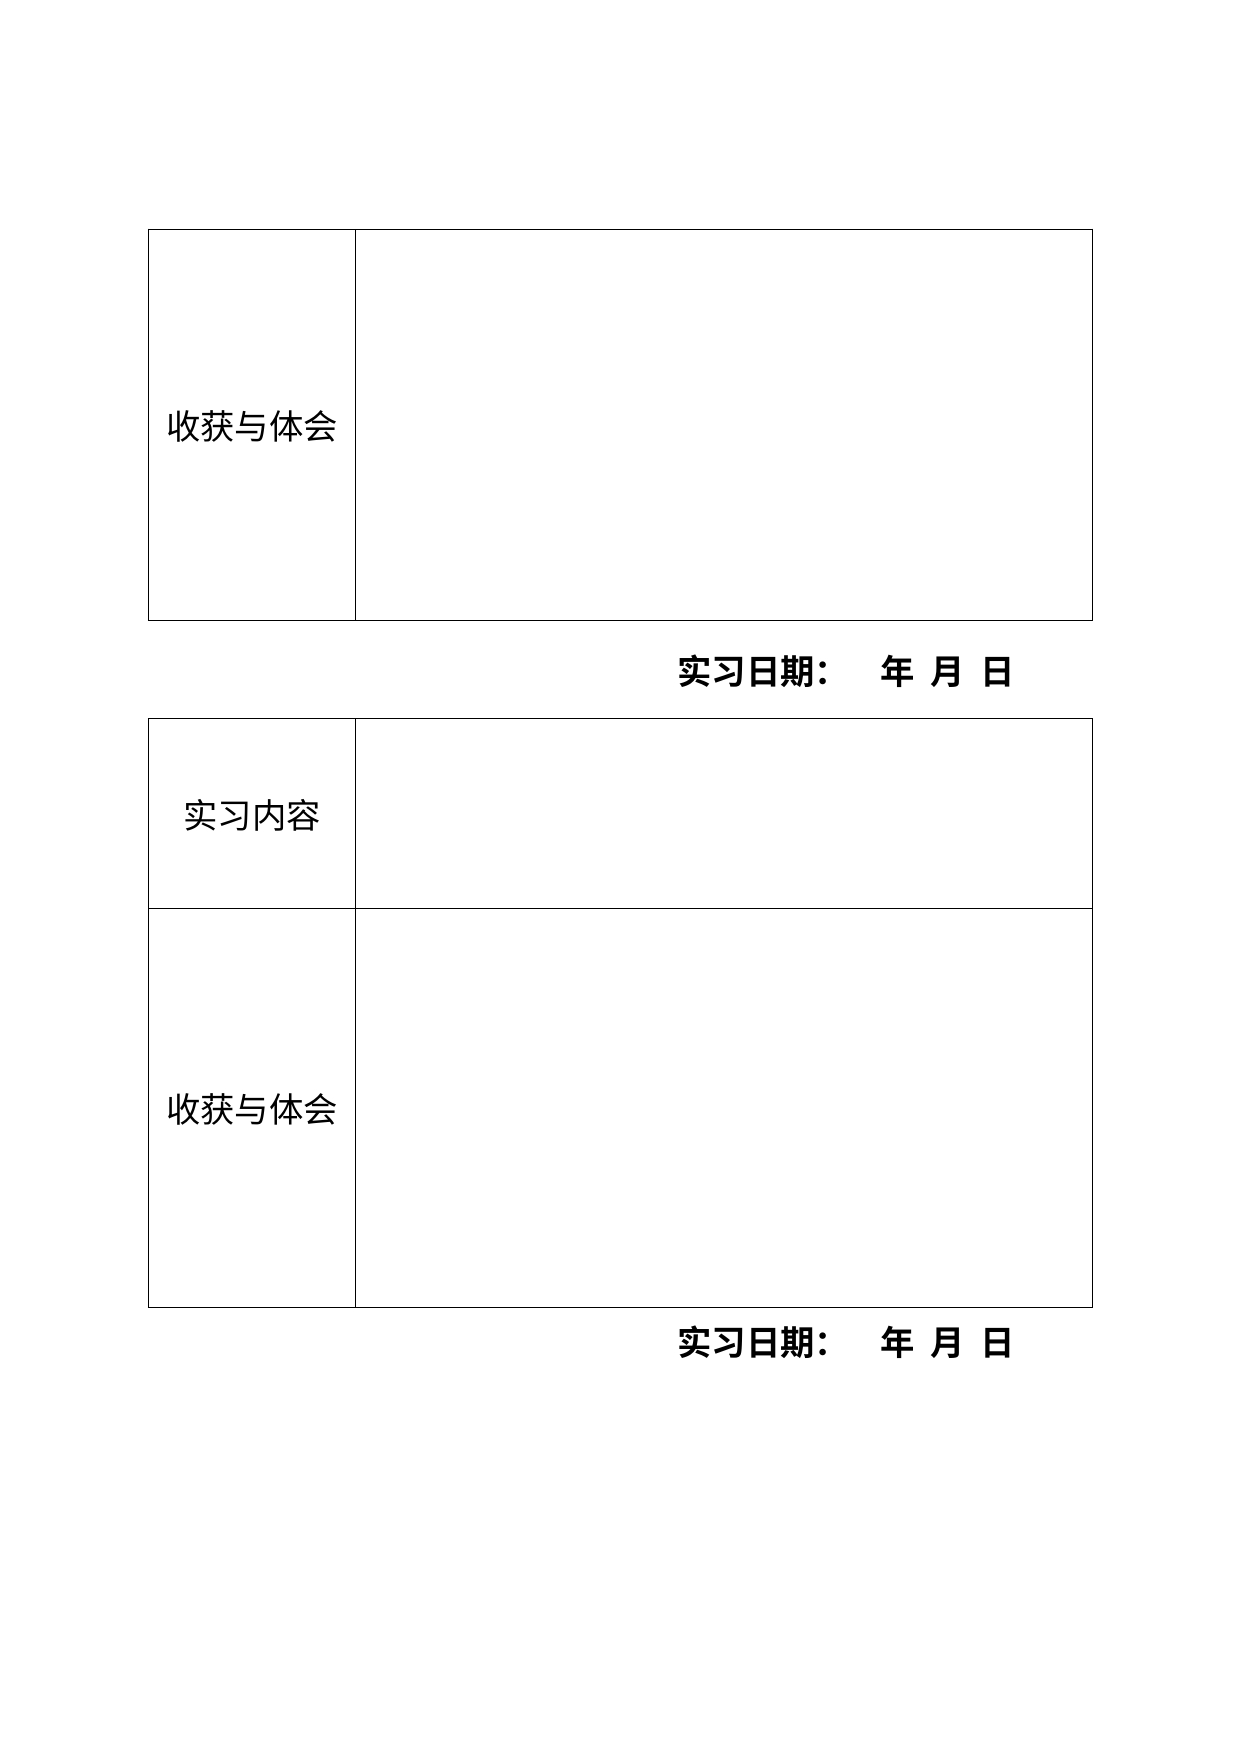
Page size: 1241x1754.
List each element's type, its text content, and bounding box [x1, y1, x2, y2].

table_cell 收获与体会 [149, 909, 355, 1307]
text 实习日期： 年 月 日 [159, 637, 1081, 702]
table_cell [356, 909, 1092, 1307]
table_header 实习内容 [149, 719, 355, 908]
table_cell 收获与体会 [149, 230, 355, 619]
table_cell [356, 230, 1092, 619]
table_header [356, 719, 1092, 908]
text 实习日期： 年 月 日 [159, 1308, 1081, 1373]
